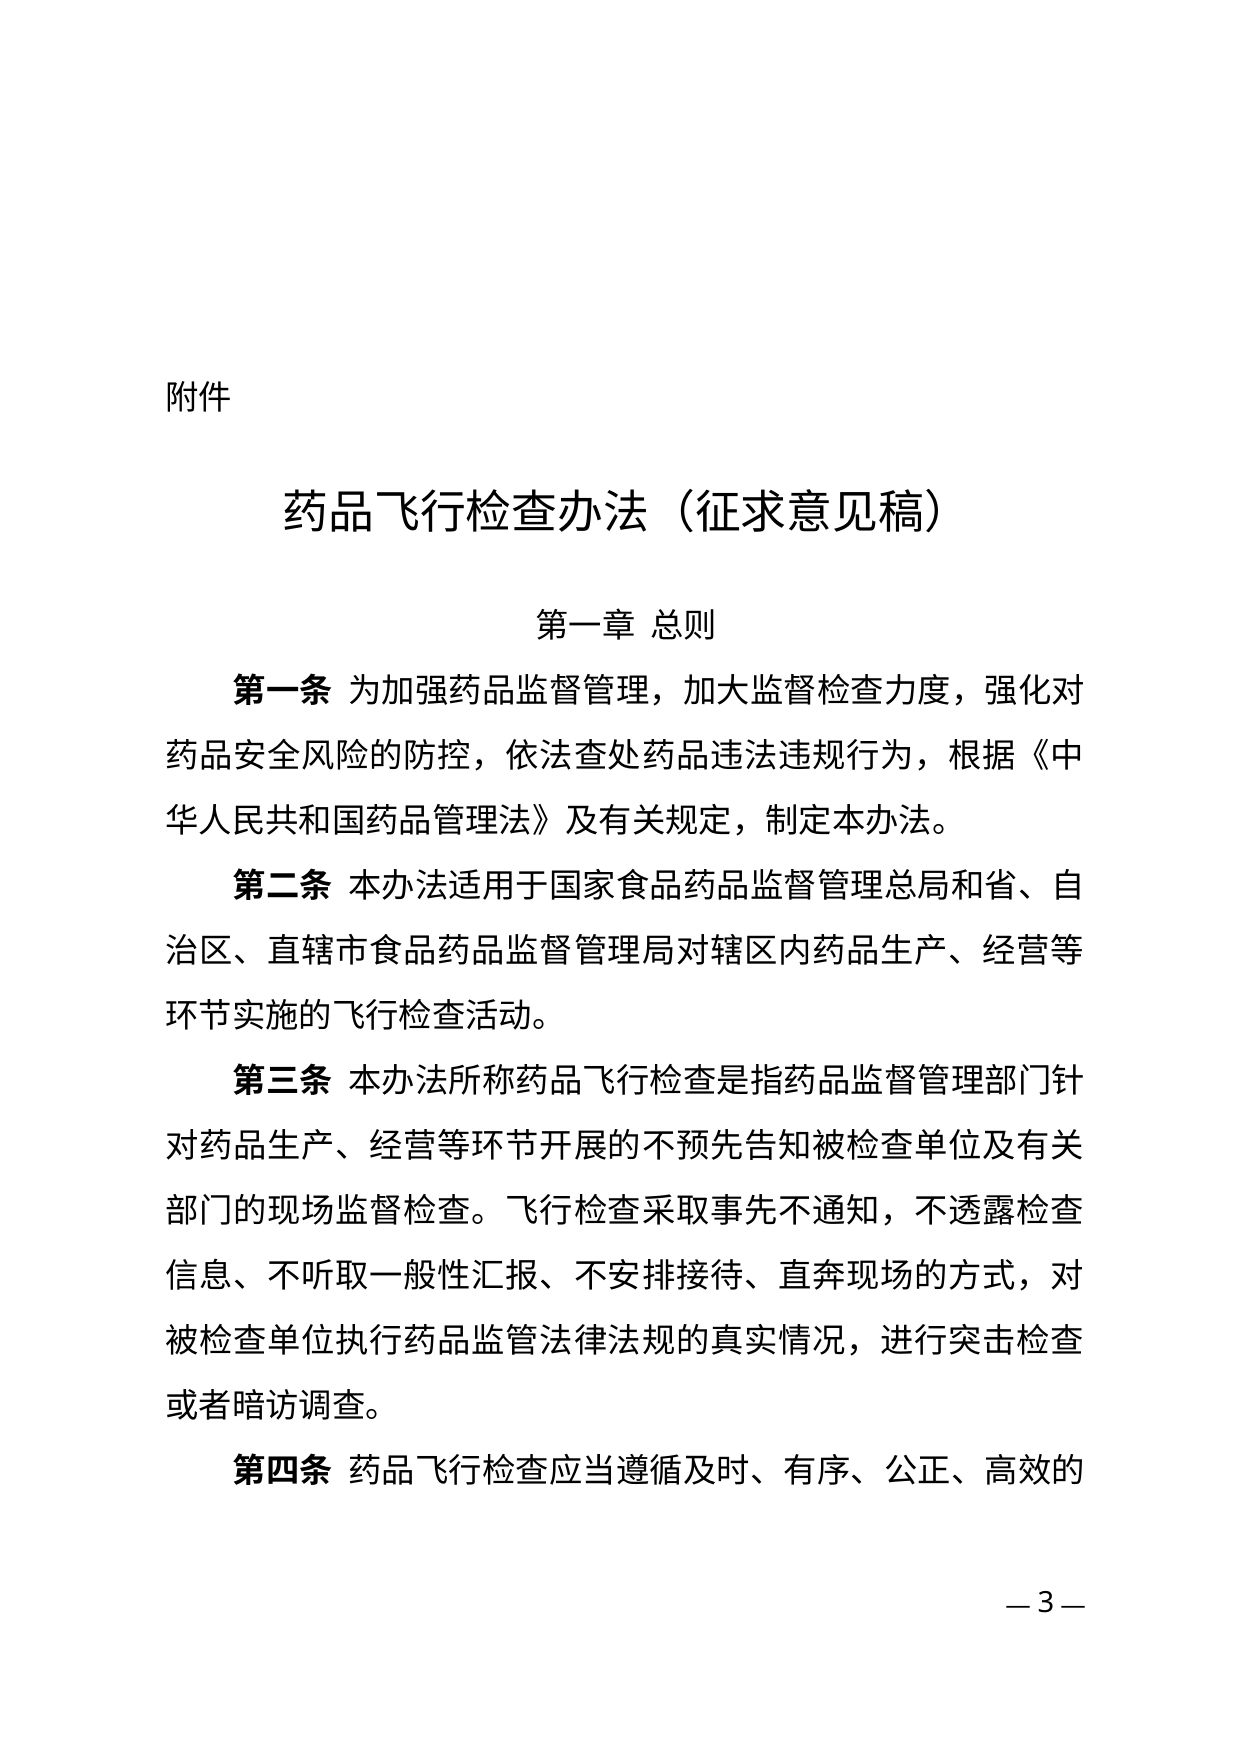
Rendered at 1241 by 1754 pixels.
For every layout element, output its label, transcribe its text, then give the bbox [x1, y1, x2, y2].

text 第一条 为加强药品监督管理，加大监督检查力度，强化对药品安全风险的防控，依法查处药品违法违规行为，根据《中华人民共和国药品管理法》及有关规定，制定本办法。 [165, 655, 1087, 850]
text 药品飞行检查办法（征求意见稿） [165, 460, 1087, 558]
text 附件 [165, 363, 1087, 428]
text 第一章 总则 [165, 590, 1087, 655]
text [165, 1435, 1087, 1500]
text 第三条 本办法所称药品飞行检查是指药品监督管理部门针对药品生产、经营等环节开展的不预先告知被检查单位及有关部门的现场监督检查。飞行检查采取事先不通知，不透露检查信息、不听取一般性汇报、不安排接待、直奔现场的方式，对被检查单位执行药品监管法律法规的真实情况，进行突击检查或者暗访调查。 [165, 1045, 1087, 1435]
text 第二条 本办法适用于国家食品药品监督管理总局和省、自治区、直辖市食品药品监督管理局对辖区内药品生产、经营等环节实施的飞行检查活动。 [165, 850, 1087, 1045]
